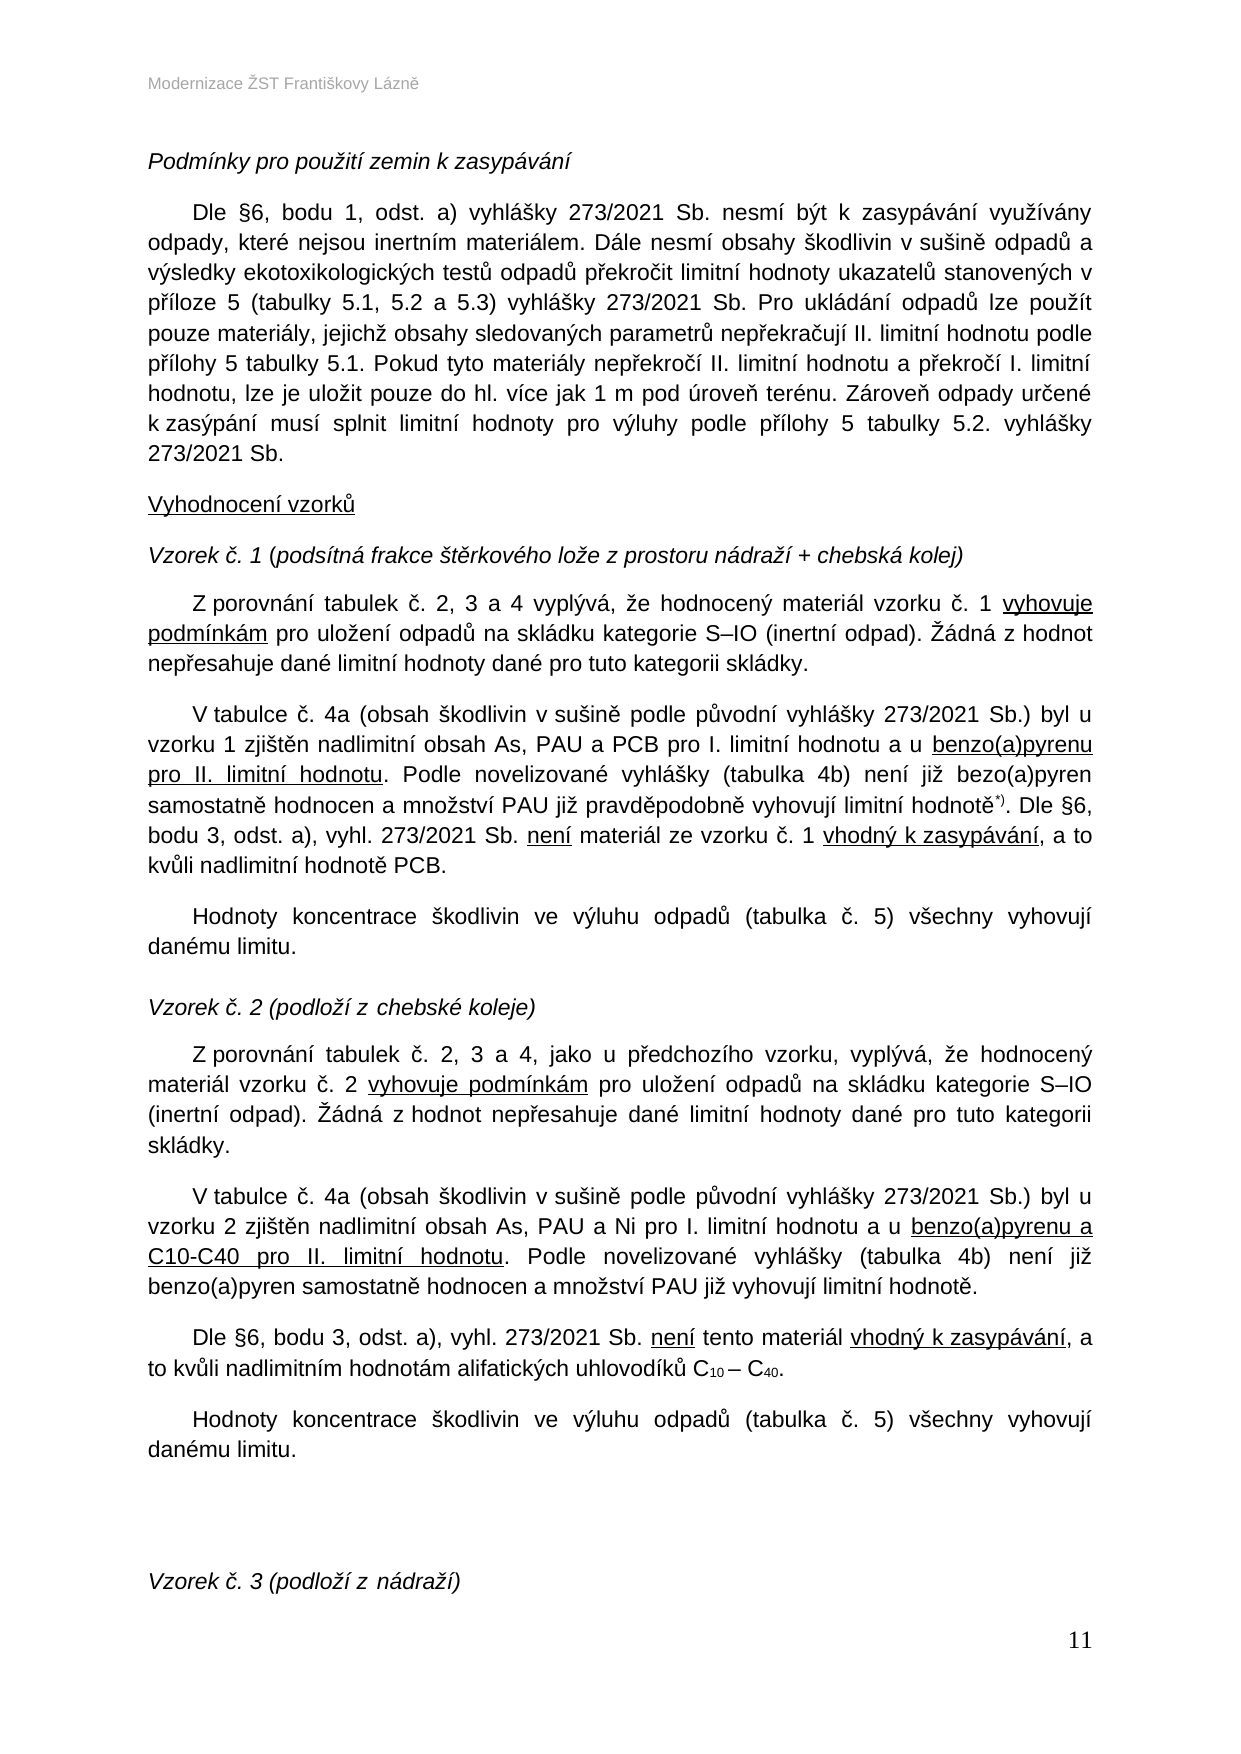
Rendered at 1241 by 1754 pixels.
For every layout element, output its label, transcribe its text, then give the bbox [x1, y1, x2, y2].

text Vzorek č. 1 (podsítná frakce štěrkového lože z prostoru nádraží + chebská kolej) [148, 542, 1093, 569]
text Podmínky pro použití zemin k zasypávání [148, 148, 1093, 174]
text Hodnoty koncentrace škodlivin ve výluhu odpadů (tabulka č. 5) všechny vyhovují danému limitu. [148, 1406, 1093, 1462]
text Vzorek č. 2 (podloží z chebské koleje) [148, 994, 1093, 1020]
text Z porovnání tabulek č. 2, 3 a 4 vyplývá, že hodnocený materiál vzorku č. 1 vyhovuje podmínkám pro uložení odpadů na skládku kategorie S–IO (inertní odpad). Žádná z hodnot nepřesahuje dané limitní hodnoty dané pro tuto kategorii skládky. [148, 589, 1093, 676]
text Dle §6, bodu 1, odst. a) vyhlášky 273/2021 Sb. nesmí být k zasypávání využívány odpady, které nejsou inertním materiálem. Dále nesmí obsahy škodlivin v sušině odpadů a výsledky ekotoxikologických testů odpadů překročit limitní hodnoty ukazatelů stanovených v příloze 5 (tabulky 5.1, 5.2 a 5.3) vyhlášky 273/2021 Sb. Pro ukládání odpadů lze použít pouze materiály, jejichž obsahy sledovaných parametrů nepřekračují II. limitní hodnotu podle přílohy 5 tabulky 5.1. Pokud tyto materiály nepřekročí II. limitní hodnotu a překročí I. limitní hodnotu, lze je uložit pouze do hl. více jak 1 m pod úroveň terénu. Zároveň odpady určené k zasýpání musí splnit limitní hodnoty pro výluhy podle přílohy 5 tabulky 5.2. vyhlášky 273/2021 Sb. [148, 199, 1093, 467]
text V tabulce č. 4a (obsah škodlivin v sušině podle původní vyhlášky 273/2021 Sb.) byl u vzorku 2 zjištěn nadlimitní obsah As, PAU a Ni pro I. limitní hodnotu a u benzo(a)pyrenu a C10-C40 pro II. limitní hodnotu. Podle novelizované vyhlášky (tabulka 4b) není již benzo(a)pyren samostatně hodnocen a množství PAU již vyhovují limitní hodnotě. [148, 1183, 1093, 1299]
text Z porovnání tabulek č. 2, 3 a 4, jako u předchozího vzorku, vyplývá, že hodnocený materiál vzorku č. 2 vyhovuje podmínkám pro uložení odpadů na skládku kategorie S–IO (inertní odpad). Žádná z hodnot nepřesahuje dané limitní hodnoty dané pro tuto kategorii skládky. [148, 1041, 1093, 1158]
text V tabulce č. 4a (obsah škodlivin v sušině podle původní vyhlášky 273/2021 Sb.) byl u vzorku 1 zjištěn nadlimitní obsah As, PAU a PCB pro I. limitní hodnotu a u benzo(a)pyrenu pro II. limitní hodnotu. Podle novelizované vyhlášky (tabulka 4b) není již bezo(a)pyren samostatně hodnocen a množství PAU již pravděpodobně vyhovují limitní hodnotě*). Dle §6, bodu 3, odst. a), vyhl. 273/2021 Sb. není materiál ze vzorku č. 1 vhodný k zasypávání, a to kvůli nadlimitní hodnotě PCB. [148, 701, 1093, 878]
text Vzorek č. 3 (podloží z nádraží) [148, 1568, 1093, 1594]
text Hodnoty koncentrace škodlivin ve výluhu odpadů (tabulka č. 5) všechny vyhovují danému limitu. [148, 903, 1093, 960]
text Dle §6, bodu 3, odst. a), vyhl. 273/2021 Sb. není tento materiál vhodný k zasypávání, a to kvůli nadlimitním hodnotám alifatických uhlovodíků C10 – C40. [148, 1324, 1093, 1381]
text Vyhodnocení vzorků [148, 491, 1093, 518]
